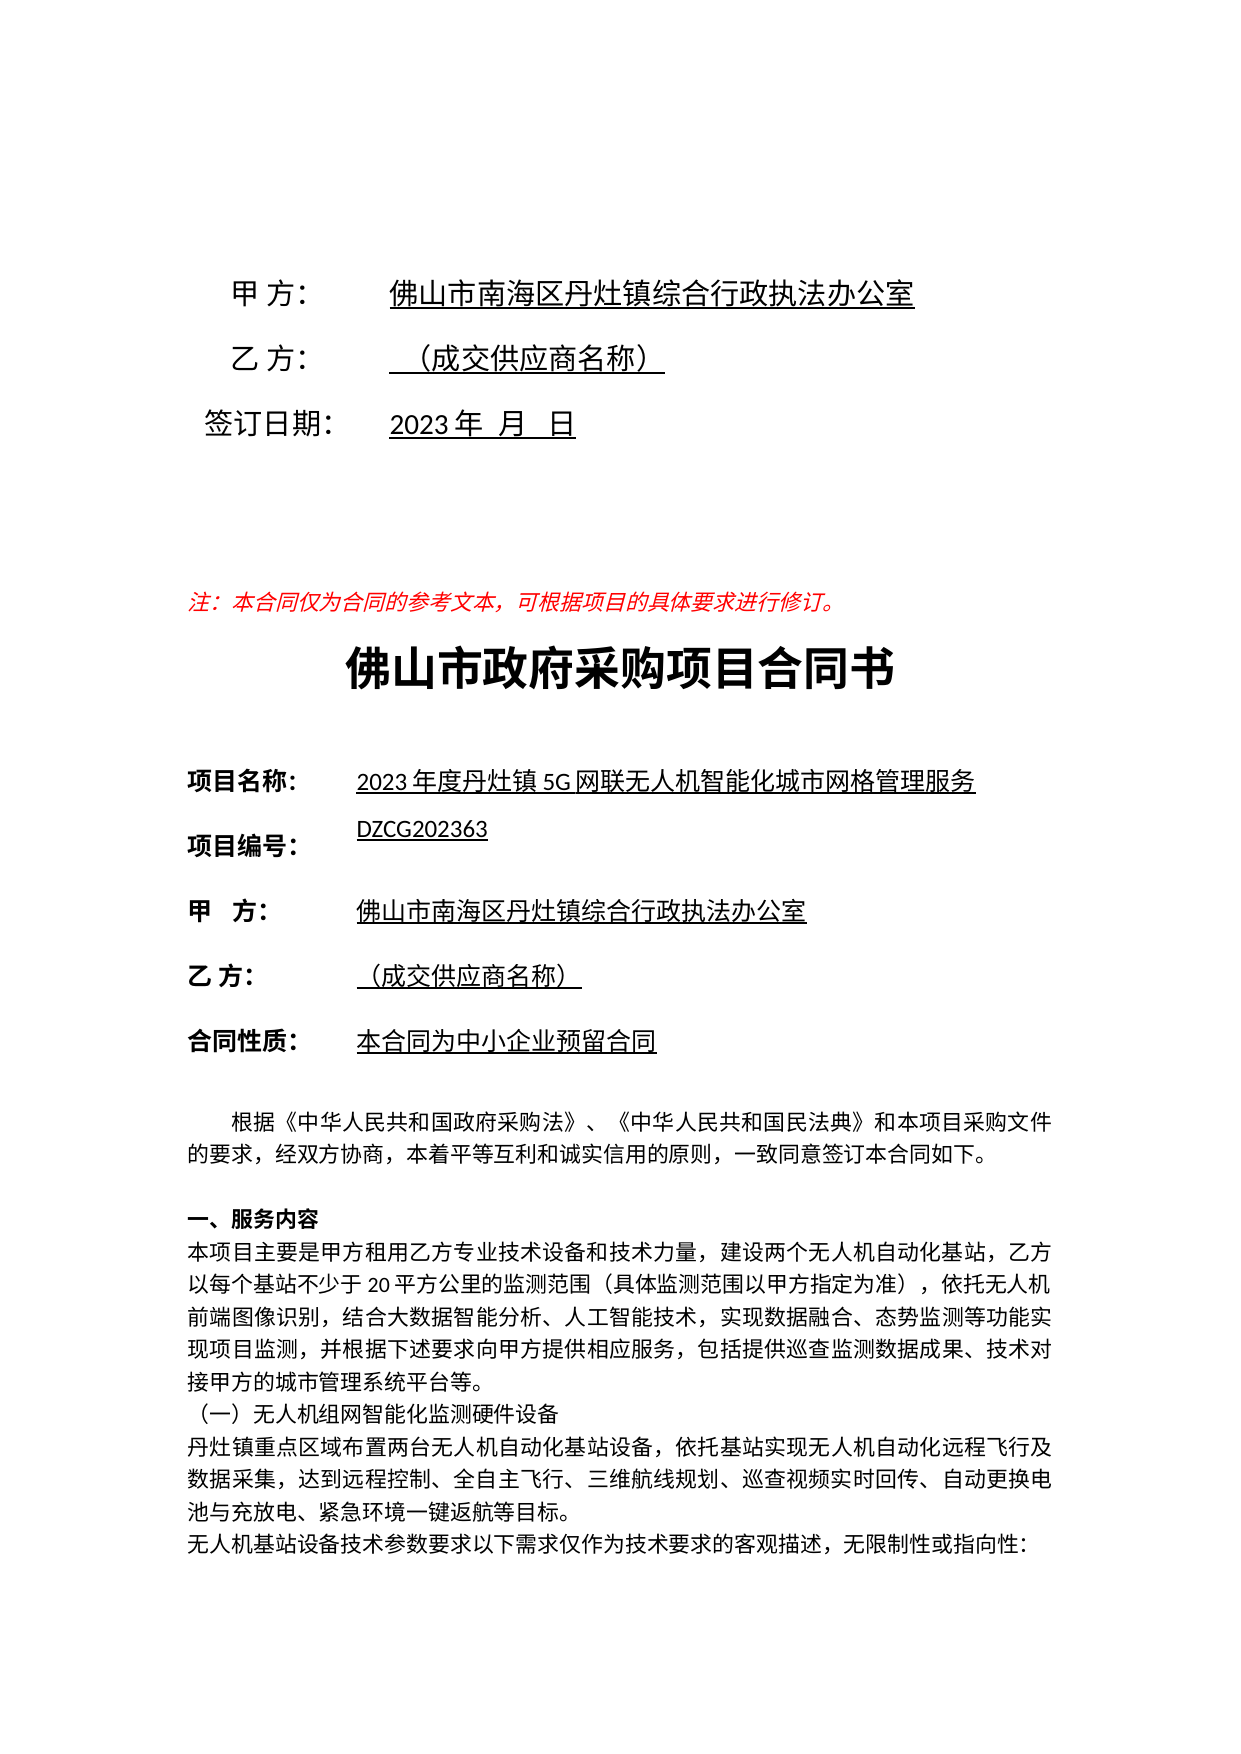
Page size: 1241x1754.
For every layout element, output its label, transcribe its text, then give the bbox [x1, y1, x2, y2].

table_cell 本合同为中小企业预留合同 [345, 1007, 1041, 1072]
table_cell 2023年 月 日 [378, 390, 1041, 454]
text 本项目主要是甲方租用乙方专业技术设备和技术力量，建设两个无人机自动化基站，乙方以每个基站不少于20平方公里的监测范围（具体监测范围以甲方指定为准），依托无人机前端图像识别，结合大数据智能分析、人工智能技术，实现数据融合、态势监测等功能实现项目监测，并根据下述要求向甲方提供相应服务，包括提供巡查监测数据成果、技术对接甲方的城市管理系统平台等。 [187, 1234, 1053, 1397]
table_cell （成交供应商名称） [345, 942, 1041, 1007]
table_cell 合同性质： [176, 1007, 345, 1072]
table_header 2023年度丹灶镇5G网联无人机智能化城市网格管理服务 [345, 747, 1041, 812]
table_header 项目名称： [176, 747, 345, 812]
table_cell 甲 方： [176, 877, 345, 942]
table_header 佛山市南海区丹灶镇综合行政执法办公室 [378, 260, 1041, 324]
table_header 甲 方： [176, 260, 378, 324]
table_cell DZCG202363 [345, 812, 1041, 877]
text 佛山市政府采购项目合同书 [187, 617, 1053, 714]
table_cell 乙 方： [176, 942, 345, 1007]
table_cell 乙 方： [176, 325, 378, 389]
table_cell 佛山市南海区丹灶镇综合行政执法办公室 [345, 877, 1041, 942]
text 注：本合同仅为合同的参考文本，可根据项目的具体要求进行修订。 [187, 584, 1053, 617]
table_cell 签订日期： [176, 390, 378, 454]
text 丹灶镇重点区域布置两台无人机自动化基站设备，依托基站实现无人机自动化远程飞行及数据采集，达到远程控制、全自主飞行、三维航线规划、巡查视频实时回传、自动更换电池与充放电、紧急环境一键返航等目标。 [187, 1429, 1053, 1527]
text 根据《中华人民共和国政府采购法》、《中华人民共和国民法典》和本项目采购文件的要求，经双方协商，本着平等互利和诚实信用的原则，一致同意签订本合同如下。 [187, 1104, 1053, 1169]
table_cell （成交供应商名称） [378, 325, 1041, 389]
table_cell 项目编号： [176, 812, 345, 877]
text 无人机基站设备技术参数要求以下需求仅作为技术要求的客观描述，无限制性或指向性： [187, 1527, 1053, 1559]
text 一、服务内容 [187, 1202, 1053, 1234]
text （一）无人机组网智能化监测硬件设备 [187, 1397, 1053, 1429]
